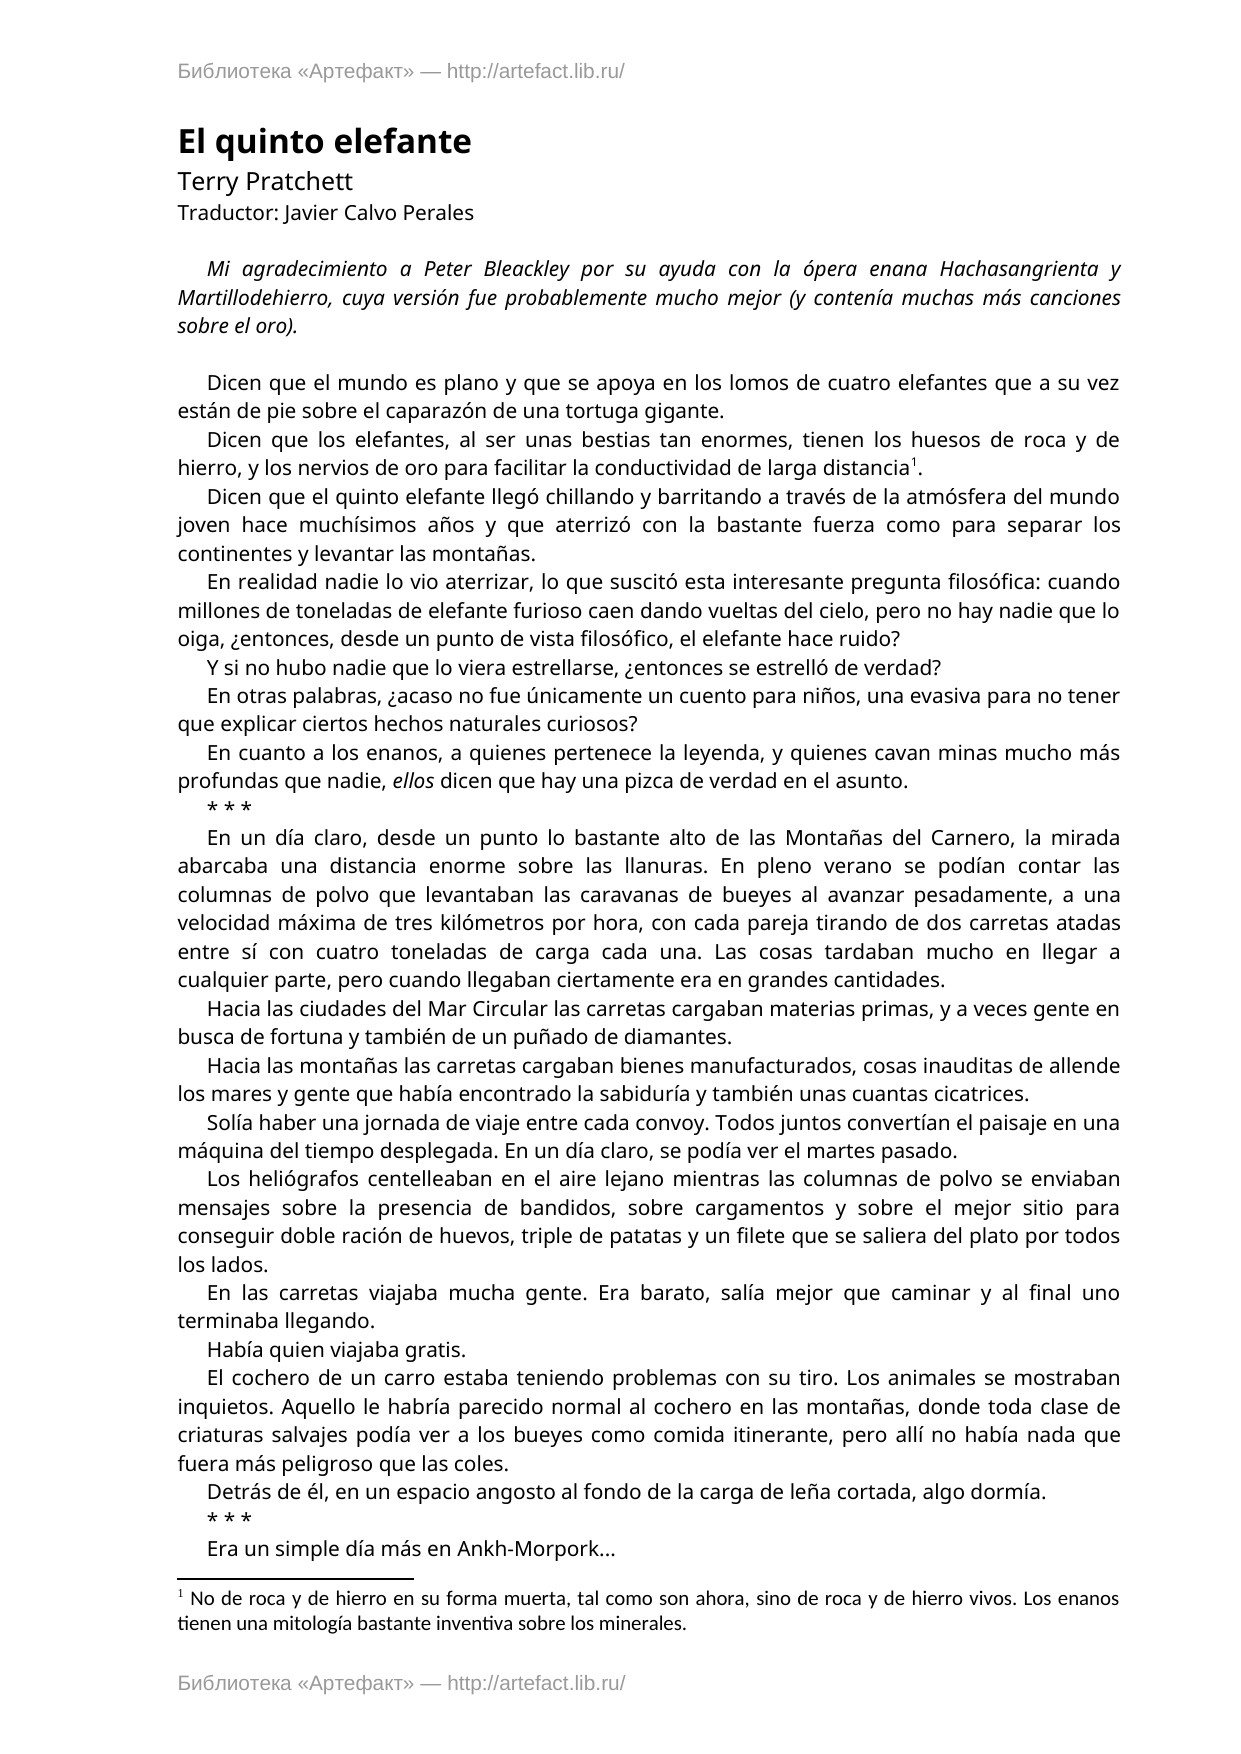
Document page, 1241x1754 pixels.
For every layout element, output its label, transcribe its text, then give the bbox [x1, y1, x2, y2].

text Dicen que el mundo es plano y que se apoya en los lomos de cuatro elefantes que a su vez están de pie sobre el caparazón de una tortuga gigante. [177, 368, 1122, 425]
text Era un simple día más en Ankh-Morpork... [177, 1534, 1122, 1563]
text En realidad nadie lo vio aterrizar, lo que suscitó esta interesante pregunta filosófica: cuando millones de toneladas de elefante furioso caen dando vueltas del cielo, pero no hay nadie que lo oiga, ¿entonces, desde un punto de vista filosófico, el elefante hace ruido? [177, 567, 1122, 653]
text Hacia las ciudades del Mar Circular las carretas cargaban materias primas, y a veces gente en busca de fortuna y también de un puñado de diamantes. [177, 994, 1122, 1051]
text * * * [177, 1506, 1122, 1534]
text Había quien viajaba gratis. [177, 1335, 1122, 1363]
text Hacia las montañas las carretas cargaban bienes manufacturados, cosas inauditas de allende los mares y gente que había encontrado la sabiduría y también unas cuantas cicatrices. [177, 1051, 1122, 1108]
text El cochero de un carro estaba teniendo problemas con su tiro. Los animales se mostraban inquietos. Aquello le habría parecido normal al cochero en las montañas, donde toda clase de criaturas salvajes podía ver a los bueyes como comida itinerante, pero allí no había nada que fuera más peligroso que las coles. [177, 1363, 1122, 1477]
text Terry Pratchett [177, 163, 1122, 198]
text Mi agradecimiento a Peter Bleackley por su ayuda con la ópera enana Hachasangrienta y Martillodehierro, cuya versión fue probablemente mucho mejor (y contenía muchas más canciones sobre el oro). [177, 254, 1122, 340]
text En las carretas viajaba mucha gente. Era barato, salía mejor que caminar y al final uno terminaba llegando. [177, 1278, 1122, 1335]
text En otras palabras, ¿acaso no fue únicamente un cuento para niños, una evasiva para no tener que explicar ciertos hechos naturales curiosos? [177, 681, 1122, 738]
text Los heliógrafos centelleaban en el aire lejano mientras las columnas de polvo se enviaban mensajes sobre la presencia de bandidos, sobre cargamentos y sobre el mejor sitio para conseguir doble ración de huevos, triple de patatas y un filete que se saliera del plato por todos los lados. [177, 1164, 1122, 1278]
text Dicen que el quinto elefante llegó chillando y barritando a través de la atmósfera del mundo joven hace muchísimos años y que aterrizó con la bastante fuerza como para separar los continentes y levantar las montañas. [177, 482, 1122, 567]
subtitle El quinto elefante [177, 118, 1122, 163]
text Detrás de él, en un espacio angosto al fondo de la carga de leña cortada, algo dormía. [177, 1477, 1122, 1506]
text En cuanto a los enanos, a quienes pertenece la leyenda, y quienes cavan minas mucho más profundas que nadie, ellos dicen que hay una pizca de verdad en el asunto. [177, 738, 1122, 795]
text * * * [177, 795, 1122, 823]
text Solía haber una jornada de viaje entre cada convoy. Todos juntos convertían el paisaje en una máquina del tiempo desplegada. En un día claro, se podía ver el martes pasado. [177, 1108, 1122, 1164]
text Y si no hubo nadie que lo viera estrellarse, ¿entonces se estrelló de verdad? [177, 653, 1122, 681]
text En un día claro, desde un punto lo bastante alto de las Montañas del Carnero, la mirada abarcaba una distancia enorme sobre las llanuras. En pleno verano se podían contar las columnas de polvo que levantaban las caravanas de bueyes al avanzar pesadamente, a una velocidad máxima de tres kilómetros por hora, con cada pareja tirando de dos carretas atadas entre sí con cuatro toneladas de carga cada una. Las cosas tardaban mucho en llegar a cualquier parte, pero cuando llegaban ciertamente era en grandes cantidades. [177, 823, 1122, 994]
text Traductor: Javier Calvo Perales [177, 198, 1122, 226]
text Dicen que los elefantes, al ser unas bestias tan enormes, tienen los huesos de roca y de hierro, y los nervios de oro para facilitar la conductividad de larga distancia. [177, 425, 1122, 482]
